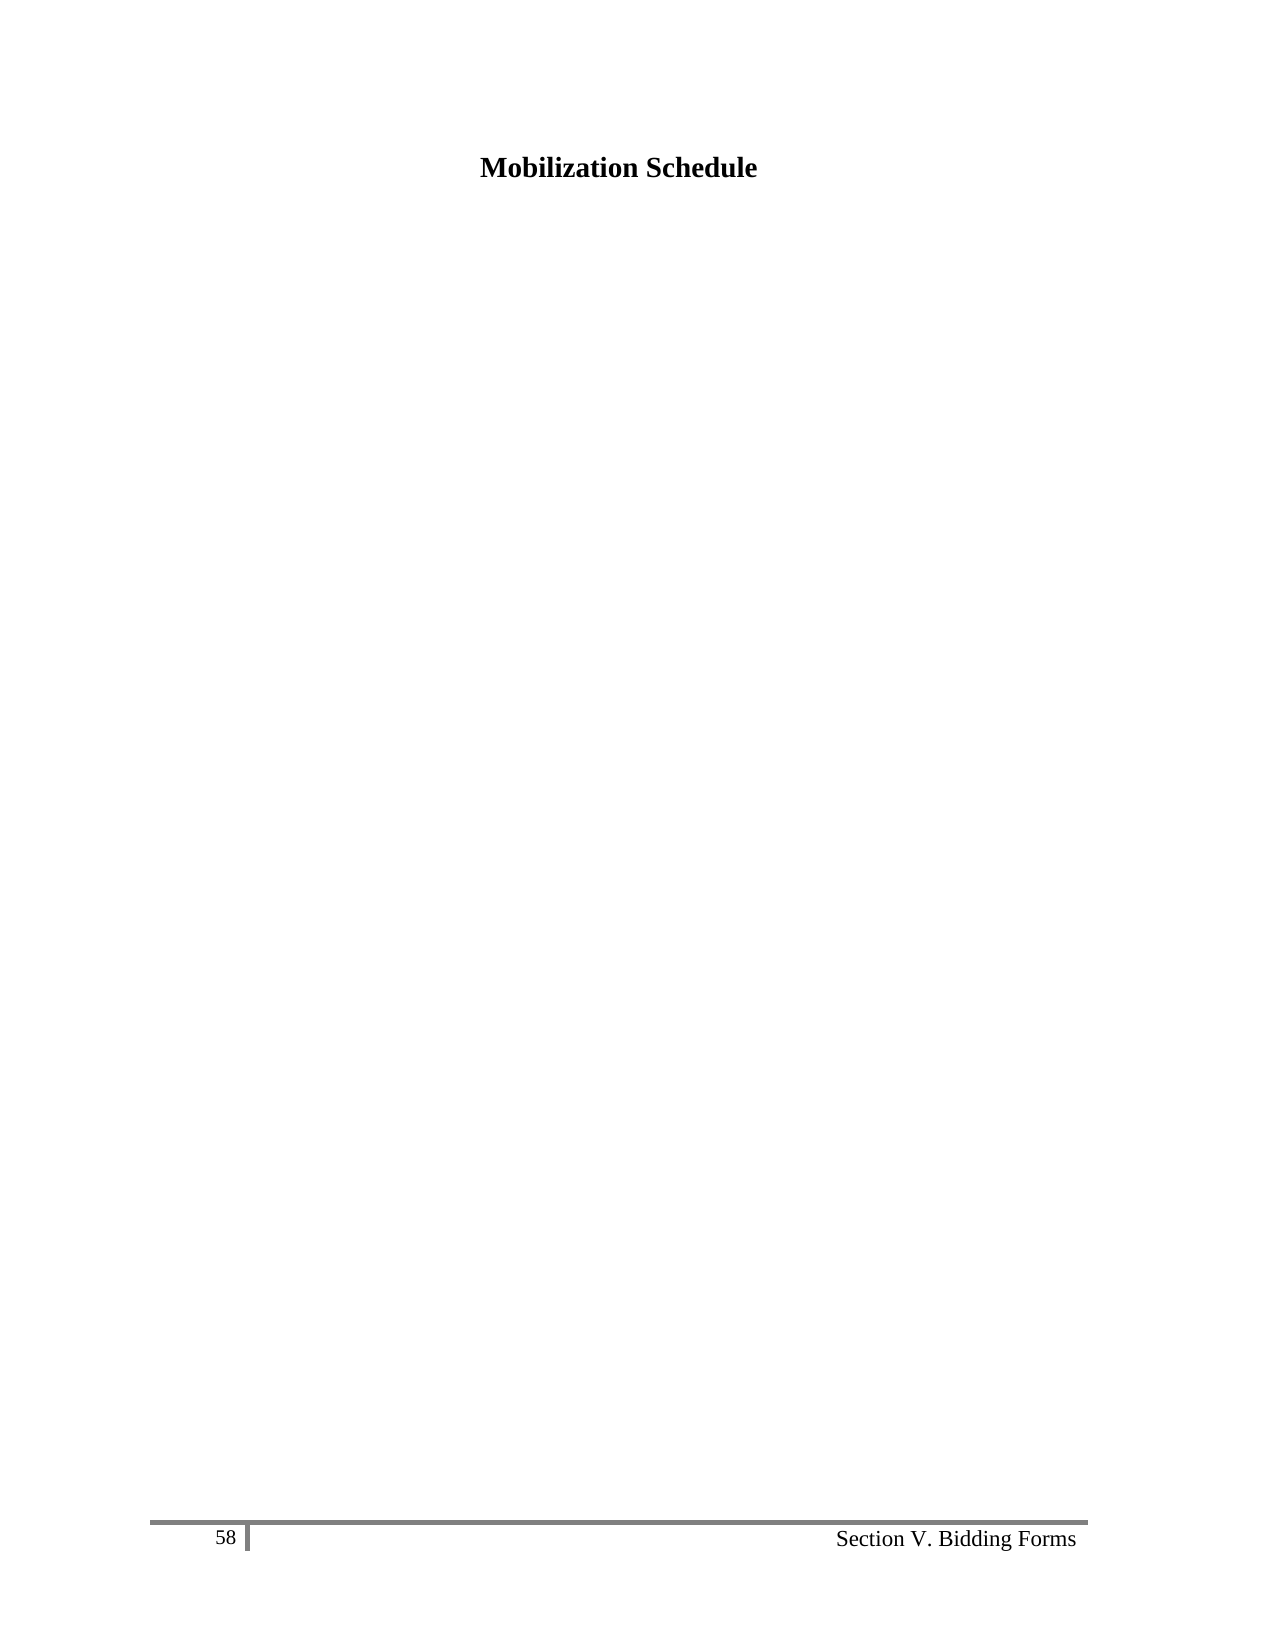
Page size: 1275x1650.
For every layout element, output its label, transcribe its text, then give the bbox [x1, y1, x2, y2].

subtitle Mobilization Schedule [150, 150, 1087, 183]
